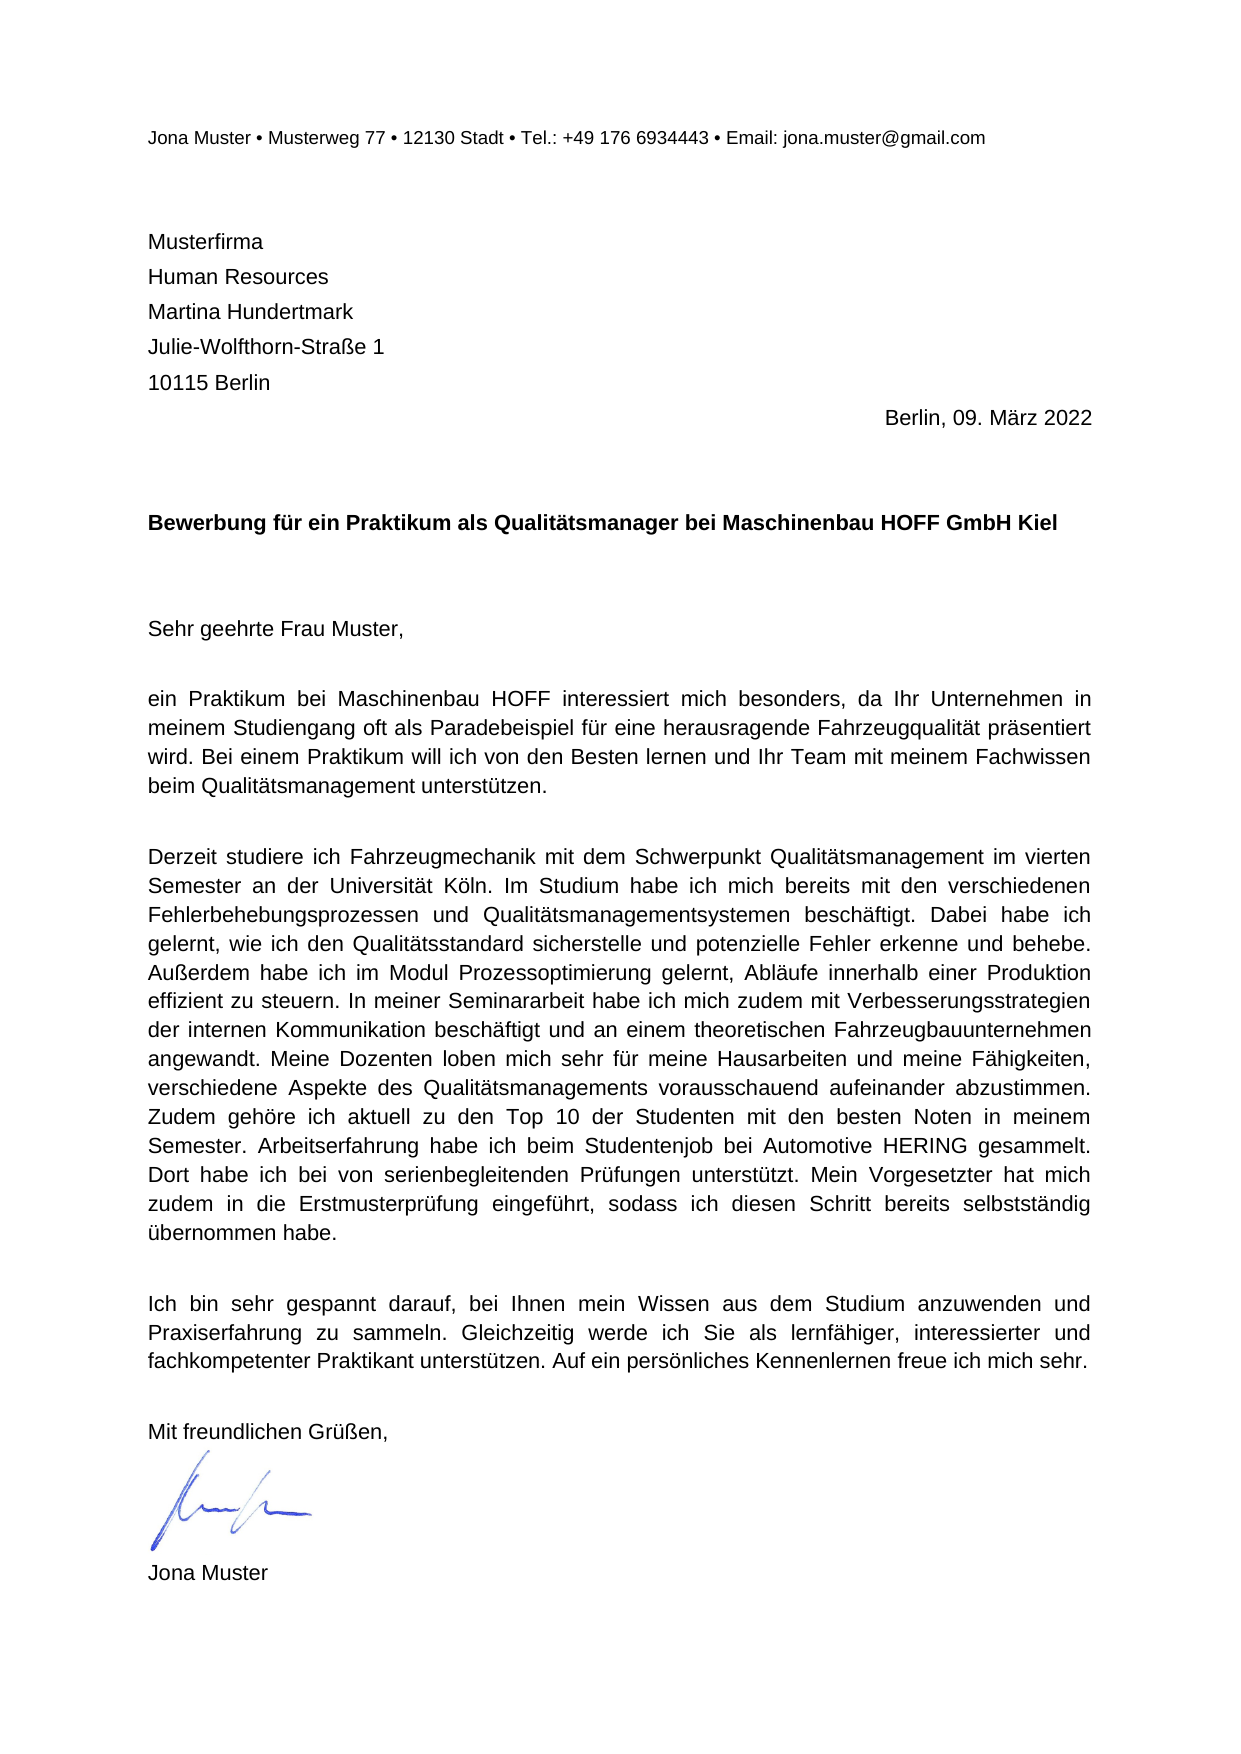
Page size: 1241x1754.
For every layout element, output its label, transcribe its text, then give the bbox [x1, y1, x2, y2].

text 10115 Berlin [148, 369, 1092, 394]
text ein Praktikum bei Maschinenbau HOFF interessiert mich besonders, da Ihr Unternehmen in meinem Studiengang oft als Paradebeispiel für eine herausragende Fahrzeugqualität präsentiert wird. Bei einem Praktikum will ich von den Besten lernen und Ihr Team mit meinem Fachwissen beim Qualitätsmanagement unterstützen. [148, 686, 1092, 798]
text Derzeit studiere ich Fahrzeugmechanik mit dem Schwerpunkt Qualitätsmanagement im vierten Semester an der Universität Köln. Im Studium habe ich mich bereits mit den verschiedenen Fehlerbehebungsprozessen und Qualitätsmanagementsystemen beschäftigt. Dabei habe ich gelernt, wie ich den Qualitätsstandard sicherstelle und potenzielle Fehler erkenne und behebe. Außerdem habe ich im Modul Prozessoptimierung gelernt, Abläufe innerhalb einer Produktion effizient zu steuern. In meiner Seminararbeit habe ich mich zudem mit Verbesserungsstrategien der internen Kommunikation beschäftigt und an einem theoretischen Fahrzeugbauunternehmen angewandt. Meine Dozenten loben mich sehr für meine Hausarbeiten und meine Fähigkeiten, verschiedene Aspekte des Qualitätsmanagements vorausschauend aufeinander abzustimmen. Zudem gehöre ich aktuell zu den Top 10 der Studenten mit den besten Noten in meinem Semester. Arbeitserfahrung habe ich beim Studentenjob bei Automotive HERING gesammelt. Dort habe ich bei von serienbegleitenden Prüfungen unterstützt. Mein Vorgesetzter hat mich zudem in die Erstmusterprüfung eingeführt, sodass ich diesen Schritt bereits selbstständig übernommen habe. [148, 843, 1092, 1245]
text Human Resources [148, 264, 1092, 289]
text Jona Muster • Musterweg 77 • 12130 Stadt • Tel.: +49 176 6934443 • Email: jona.muster@gmail.com [148, 127, 1092, 149]
text Jona Muster [148, 1559, 1092, 1585]
text Martina Hundertmark [148, 299, 1092, 324]
text Berlin, 09. März 2022 [148, 404, 1092, 430]
text Musterfirma [148, 228, 1092, 254]
text Mit freundlichen Grüßen, [148, 1419, 1092, 1444]
text Ich bin sehr gespannt darauf, bei Ihnen mein Wissen aus dem Studium anzuwenden und Praxiserfahrung zu sammeln. Gleichzeitig werde ich Sie als lernfähiger, interessierter und fachkompetenter Praktikant unterstützen. Auf ein persönliches Kennenlernen freue ich mich sehr. [148, 1290, 1092, 1373]
text Bewerbung für ein Praktikum als Qualitätsmanager bei Maschinenbau HOFF GmbH Kiel [148, 510, 1092, 535]
picture [147, 1446, 314, 1555]
text Julie-Wolfthorn-Straße 1 [148, 334, 1092, 359]
text Sehr geehrte Frau Muster, [148, 616, 1092, 641]
